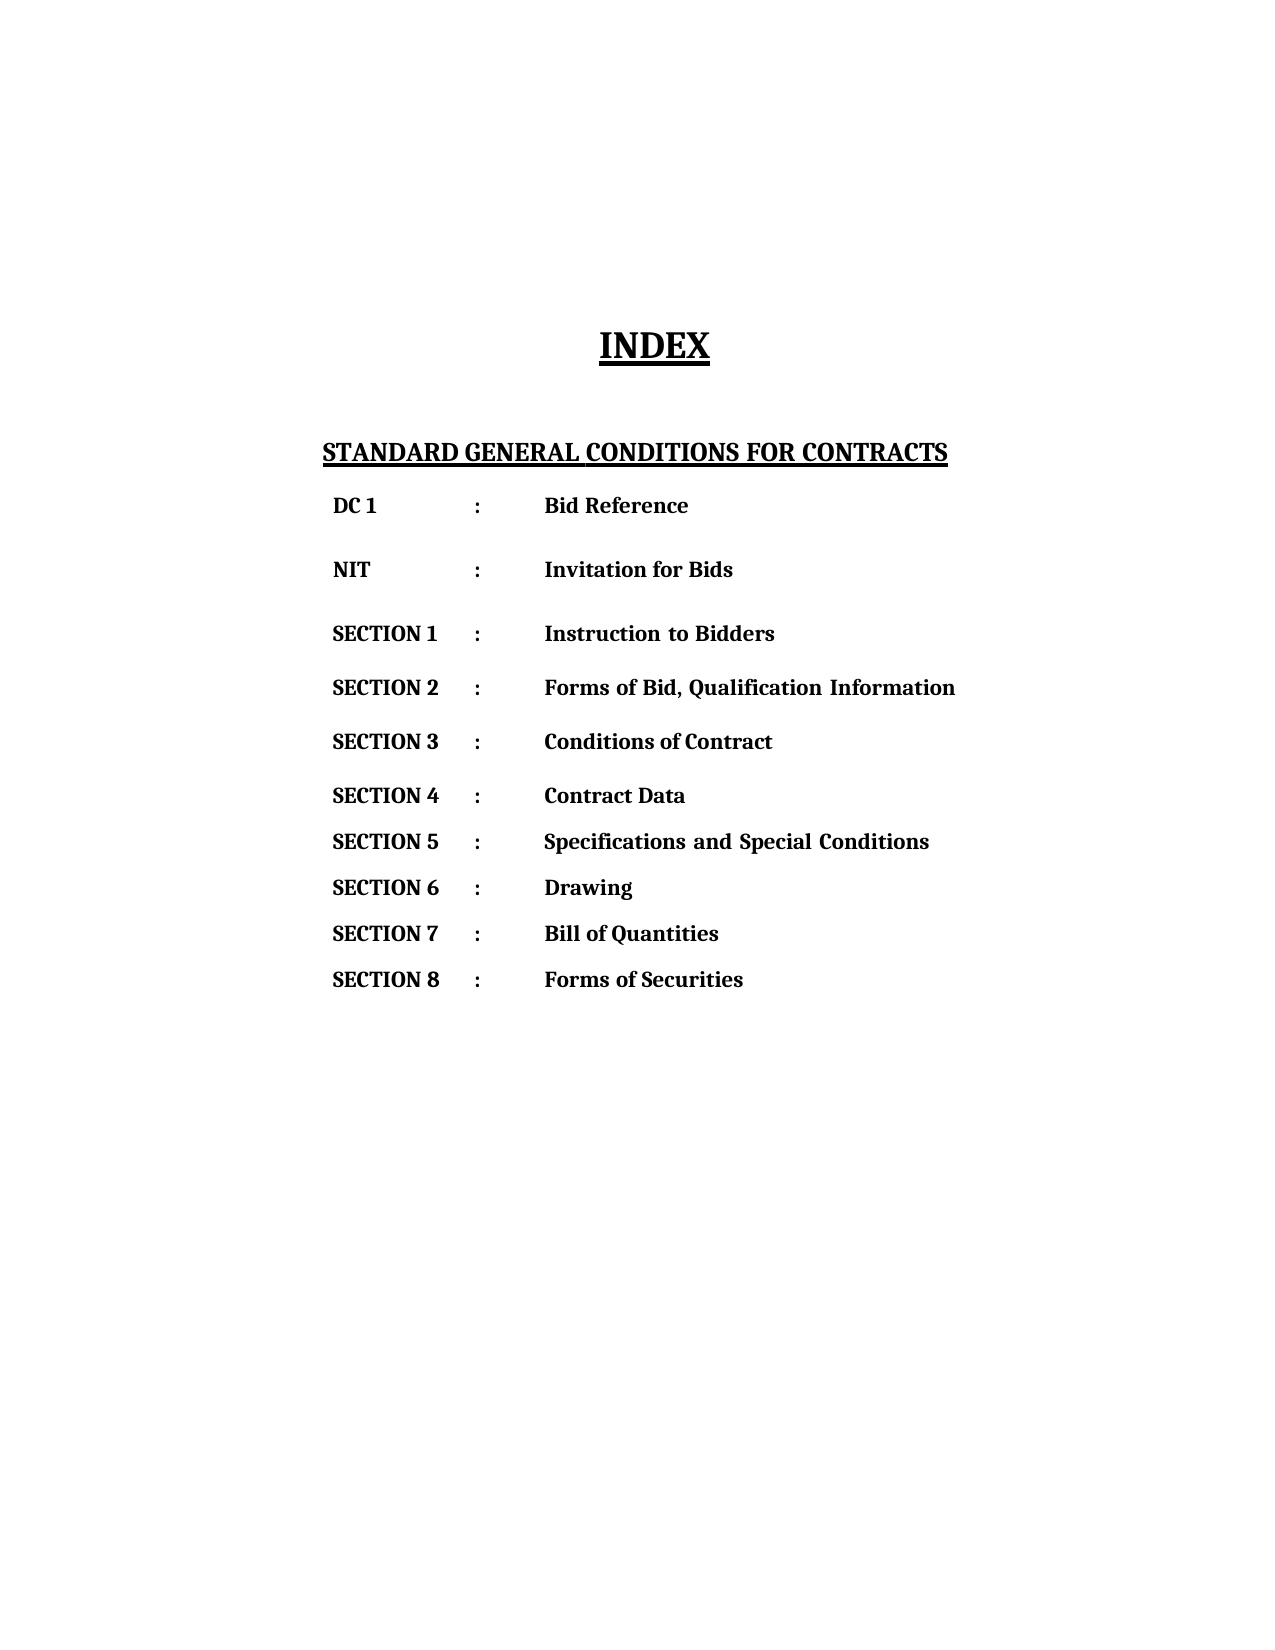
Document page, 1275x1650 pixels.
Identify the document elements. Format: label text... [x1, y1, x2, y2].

subtitle SECTION 5 : Specifications and Special Conditions SECTION 6 : Drawing [333, 829, 981, 901]
subtitle DC 1 : Bid Reference [333, 493, 1255, 519]
text INDEX [92, 323, 1217, 368]
text NIT : Invitation for Bids SECTION 1 : Instruction to Bidders [333, 527, 821, 654]
subtitle STANDARD GENERAL CONDITIONS FOR CONTRACTS [323, 437, 1255, 468]
subtitle SECTION 2 : Forms of Bid, Qualification Information SECTION 3 : Conditions of Contract [333, 675, 1004, 755]
text SECTION 7 : Bill of Quantities SECTION 8 : Forms of Securities [333, 921, 789, 994]
text SECTION 4 : Contract Data [333, 782, 1255, 809]
